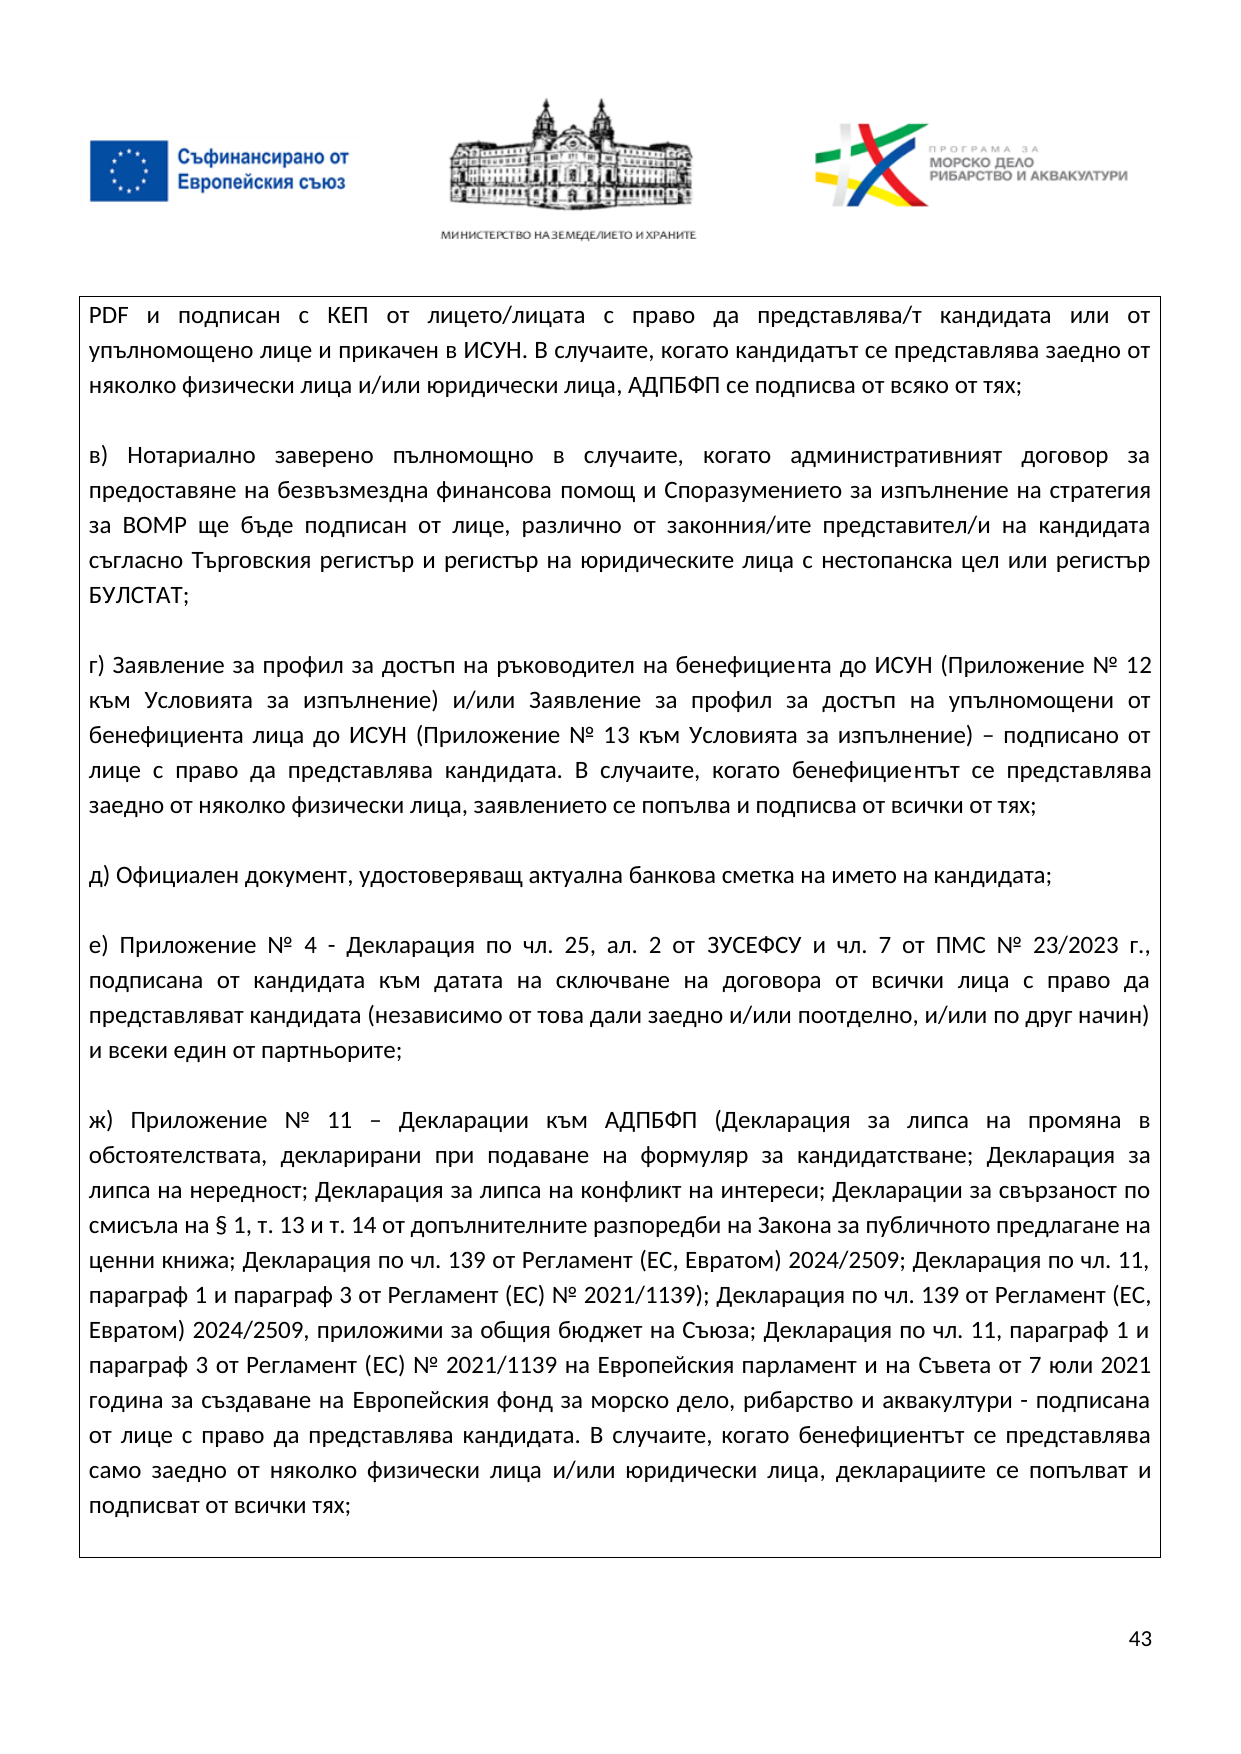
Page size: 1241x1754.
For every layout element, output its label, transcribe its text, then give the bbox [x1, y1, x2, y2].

picture [59, 73, 1152, 261]
text г) Заявление за профил за достъп на ръководител на бенефициента до ИСУН (Приложение № 12 към Условията за изпълнение) и/или Заявление за профил за достъп на упълномощени от бенефициента лица до ИСУН (Приложение № 13 към Условията за изпълнение) – подписано от лице с право да представлява кандидата. В случаите, когато бенефициентът се представлява заедно от няколко физически лица, заявлението се попълва и подписва от всички от тях; [80, 646, 1160, 820]
text в) Нотариално заверено пълномощно в случаите, когато административният договор за предоставяне на безвъзмездна финансова помощ и Споразумението за изпълнение на стратегия за ВОМР ще бъде подписан от лице, различно от законния/ите представител/и на кандидата съгласно Търговския регистър и регистър на юридическите лица с нестопанска цел или регистър БУЛСТАТ; [80, 436, 1160, 610]
text д) Официален документ, удостоверяващ актуална банкова сметка на името на кандидата; [80, 856, 1160, 890]
text е) Приложение № 4 - Декларация по чл. 25, ал. 2 от ЗУСЕФСУ и чл. 7 от ПМС № 23/2023 г., подписана от кандидата към датата на сключване на договора от всички лица с право да представляват кандидата (независимо от това дали заедно и/или поотделно, и/или по друг начин) и всеки един от партньорите; [80, 926, 1160, 1065]
text ж) Приложение № 11 – Декларации към АДПБФП (Декларация за липса на промяна в обстоятелствата, декларирани при подаване на формуляр за кандидатстване; Декларация за липса на нередност; Декларация за липса на конфликт на интереси; Декларации за свързаност по смисъла на § 1, т. 13 и т. 14 от допълнителните разпоредби на Закона за публичното предлагане на ценни книжа; Декларация по чл. 139 от Регламент (ЕС, Евратом) 2024/2509; Декларация по чл. 11, параграф 1 и параграф 3 от Регламент (ЕС) № 2021/1139); Декларация по чл. 139 от Регламент (ЕС, Евратом) 2024/2509, приложими за общия бюджет на Съюза; Декларация по чл. 11, параграф 1 и параграф 3 от Регламент (ЕС) № 2021/1139 на Европейския парламент и на Съвета от 7 юли 2021 година за създаване на Европейския фонд за морско дело, рибарство и аквакултури - подписана от лице с право да представлява кандидата. В случаите, когато бенефициентът се представлява само заедно от няколко физически лица и/или юридически лица, декларациите се попълват и подписват от всички тях; [80, 1101, 1160, 1520]
